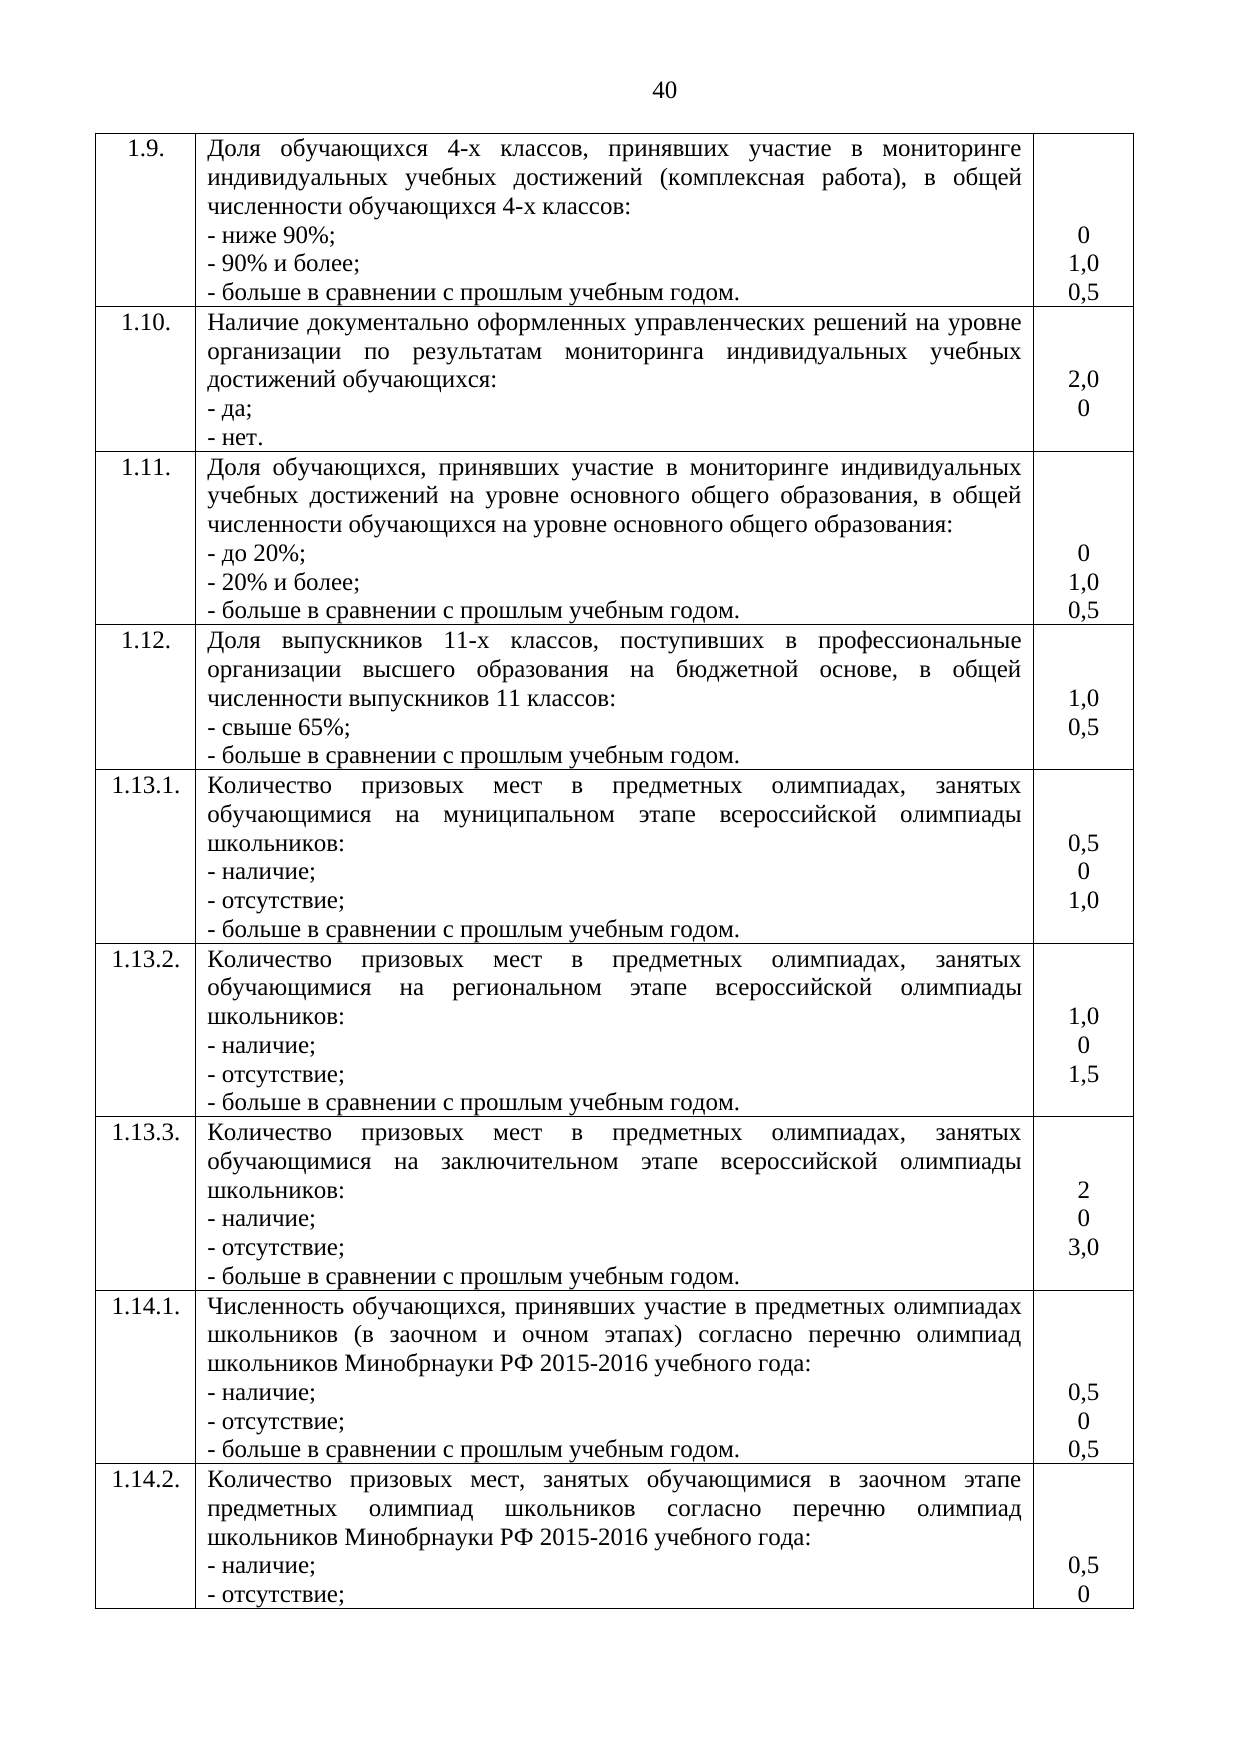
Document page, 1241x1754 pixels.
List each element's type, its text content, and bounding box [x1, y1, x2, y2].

table_cell 2,0 0 [1034, 307, 1133, 451]
table_cell 1.9. [96, 134, 195, 306]
table_cell Количество призовых мест в предметных олимпиадах, занятых обучающимися на региональном этапе всероссийской олимпиады школьников: - наличие; - отсутствие; - больше в сравнении с прошлым учебным годом. [196, 944, 1033, 1116]
table_cell Численность обучающихся, принявших участие в предметных олимпиадах школьников (в заочном и очном этапах) согласно перечню олимпиад школьников Минобрнауки РФ 2015-2016 учебного года: - наличие; - отсутствие; - больше в сравнении с прошлым учебным годом. [196, 1291, 1033, 1463]
table_cell Доля обучающихся, принявших участие в мониторинге индивидуальных учебных достижений на уровне основного общего образования, в общей численности обучающихся на уровне основного общего образования: - до 20%; - 20% и более; - больше в сравнении с прошлым учебным годом. [196, 452, 1033, 624]
table_cell Количество призовых мест в предметных олимпиадах, занятых обучающимися на муниципальном этапе всероссийской олимпиады школьников: - наличие; - отсутствие; - больше в сравнении с прошлым учебным годом. [196, 770, 1033, 943]
table_cell 0,5 0 0,5 [1034, 1464, 1133, 1608]
table_cell 0,5 0 0,5 [1034, 1291, 1133, 1463]
table_cell 0,5 0 1,0 [1034, 770, 1133, 943]
table_cell 1.13.2. [96, 944, 195, 1116]
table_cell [196, 1464, 1033, 1608]
table_cell 1.14.2. [96, 1464, 195, 1608]
table_cell 1.13.3. [96, 1117, 195, 1290]
table_cell Наличие документально оформленных управленческих решений на уровне организации по результатам мониторинга индивидуальных учебных достижений обучающихся: - да; - нет. [196, 307, 1033, 451]
table_cell Доля выпускников 11-х классов, поступивших в профессиональные организации высшего образования на бюджетной основе, в общей численности выпускников 11 классов: - свыше 65%; - больше в сравнении с прошлым учебным годом. [196, 625, 1033, 769]
table_cell 1,0 0,5 [1034, 625, 1133, 769]
table_cell 0 1,0 0,5 [1034, 134, 1133, 306]
table_cell 1.13.1. [96, 770, 195, 943]
table_cell Количество призовых мест в предметных олимпиадах, занятых обучающимися на заключительном этапе всероссийской олимпиады школьников: - наличие; - отсутствие; - больше в сравнении с прошлым учебным годом. [196, 1117, 1033, 1290]
table_cell 1.14.1. [96, 1291, 195, 1463]
table_cell 1,0 0 1,5 [1034, 944, 1133, 1116]
table_cell 1.10. [96, 307, 195, 451]
table_cell 2 0 3,0 [1034, 1117, 1133, 1290]
table_cell 0 1,0 0,5 [1034, 452, 1133, 624]
table_cell 1.11. [96, 452, 195, 624]
table_cell Доля обучающихся 4-х классов, принявших участие в мониторинге индивидуальных учебных достижений (комплексная работа), в общей численности обучающихся 4-х классов: - ниже 90%; - 90% и более; - больше в сравнении с прошлым учебным годом. [196, 134, 1033, 306]
table_cell 1.12. [96, 625, 195, 769]
